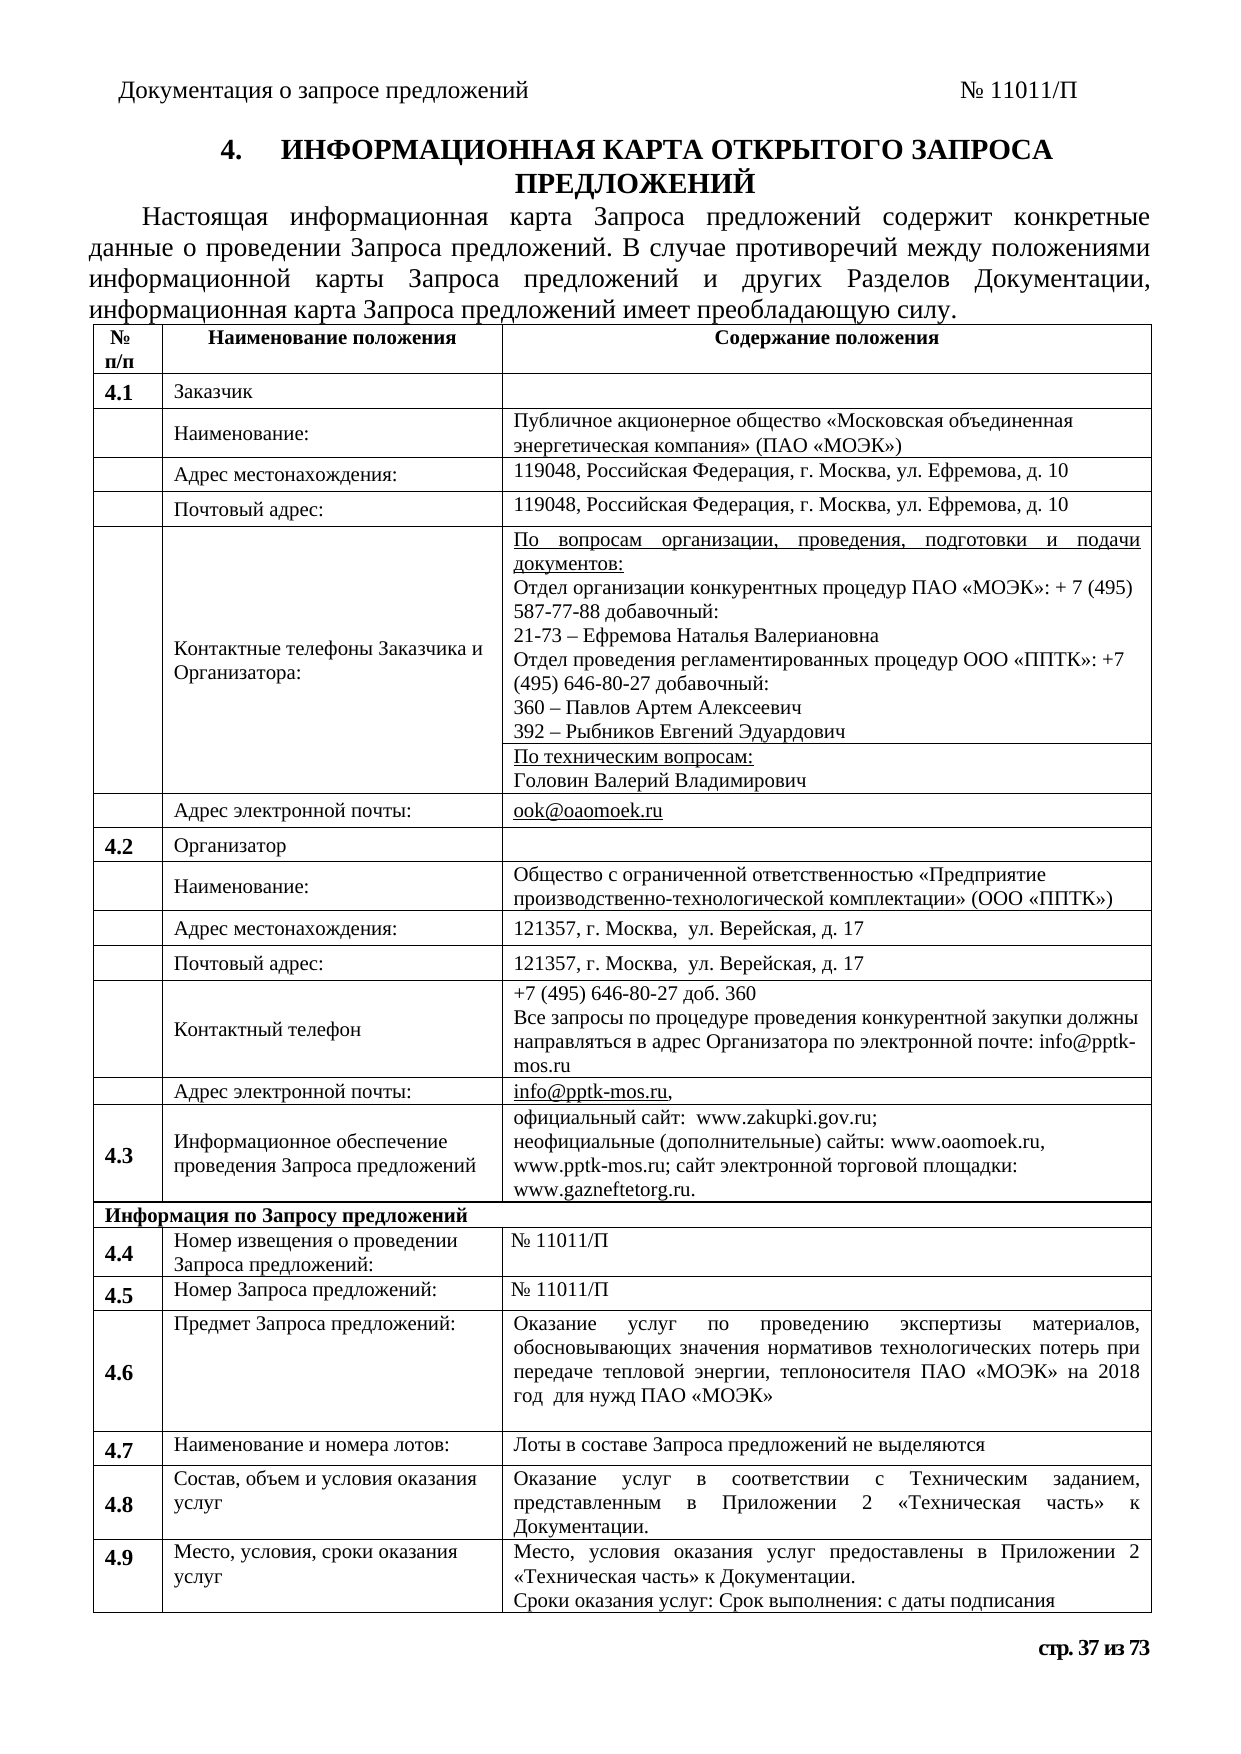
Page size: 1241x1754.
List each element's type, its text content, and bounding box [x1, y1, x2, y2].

table_cell [94, 1078, 162, 1104]
table_cell Контактный телефон [163, 981, 502, 1077]
table_cell Информационное обеспечение проведения Запроса предложений [163, 1105, 502, 1201]
table_cell [94, 409, 162, 457]
table_cell Место, условия, сроки оказания услуг [163, 1540, 502, 1612]
table_cell Адрес местонахождения: [163, 458, 502, 491]
table_cell [94, 1277, 162, 1310]
list ИНФОРМАЦИОННАЯ КАРТА ОТКРЫТОГО ЗАПРОСА ПРЕДЛОЖЕНИЙ [118, 132, 1152, 199]
table_cell [94, 794, 162, 827]
table_header Содержание положения [503, 325, 1151, 373]
table_cell +7 (495) 646-80-27 доб. 360 Все запросы по процедуре проведения конкурентной закупки должны направляться в адрес Организатора по электронной почте: info@pptk-mos.ru [503, 981, 1151, 1077]
table_cell 121357, г. Москва, ул. Верейская, д. 17 [503, 911, 1151, 945]
table_cell Номер Запроса предложений: [163, 1277, 502, 1310]
table_cell [94, 1466, 162, 1538]
table_cell Адрес электронной почты: [163, 1078, 502, 1104]
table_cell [503, 1540, 1151, 1612]
table_cell Публичное акционерное общество «Московская объединенная энергетическая компания» (ПАО «МОЭК») [503, 409, 1151, 457]
table_cell Почтовый адрес: [163, 946, 502, 979]
table_cell [94, 458, 162, 491]
table_cell Почтовый адрес: [163, 492, 502, 526]
table_cell [94, 1105, 162, 1201]
table_cell Номер извещения о проведении Запроса предложений: [163, 1228, 502, 1276]
table_cell 121357, г. Москва, ул. Верейская, д. 17 [503, 946, 1151, 979]
table_cell Наименование и номера лотов: [163, 1432, 502, 1465]
table_cell [94, 1540, 162, 1612]
table_cell официальный сайт: www.zakupki.gov.ru; неофициальные (дополнительные) сайты: www.oaomoek.ru, www.pptk-mos.ru; сайт электронной торговой площадки: www.gazneftetorg.ru. [503, 1105, 1151, 1201]
table_cell № 11011/П [503, 1277, 1151, 1310]
table_cell [94, 1432, 162, 1465]
table_header Наименование положения [163, 325, 502, 373]
text Настоящая информационная карта Запроса предложений содержит конкретные данные о проведении Запроса предложений. В случае противоречий между положениями информационной карты Запроса предложений и других Разделов Документации, информационная карта Запроса предложений имеет преобладающую силу. [88, 199, 1152, 324]
table_cell Контактные телефоны Заказчика и Организатора: [163, 527, 502, 792]
table_cell info@pptk-mos.ru, [503, 1078, 1151, 1104]
table_cell [94, 492, 162, 526]
table_cell Адрес электронной почты: [163, 794, 502, 827]
table_cell Оказание услуг по проведению экспертизы материалов, обосновывающих значения нормативов технологических потерь при передаче тепловой энергии, теплоносителя ПАО «МОЭК» на 2018 год для нужд ПАО «МОЭК» [503, 1311, 1151, 1431]
table_cell Оказание услуг в соответствии с Техническим заданием, представленным в Приложении 2 «Техническая часть» к Документации. [503, 1466, 1151, 1538]
table_cell [94, 828, 162, 861]
table_cell Лоты в составе Запроса предложений не выделяются [503, 1432, 1151, 1465]
table_cell [503, 828, 1151, 861]
table_cell Наименование: [163, 409, 502, 457]
table_cell По вопросам организации, проведения, подготовки и подачи документов: Отдел организации конкурентных процедур ПАО «МОЭК»: + 7 (495) 587-77-88 добавочный: 21-73 – Ефремова Наталья Валериановна Отдел проведения регламентированных процедур ООО «ППТК»: +7 (495) 646-80-27 добавочный: 360 – Павлов Артем Алексеевич 392 – Рыбников Евгений Эдуардович [503, 527, 1151, 743]
table_cell [94, 1228, 162, 1276]
table_cell Заказчик [163, 374, 502, 407]
table_cell 119048, Российская Федерация, г. Москва, ул. Ефремова, д. 10 [503, 492, 1151, 526]
table_cell № 11011/П [503, 1228, 1151, 1276]
table_cell [94, 946, 162, 979]
table_cell [94, 374, 162, 407]
table_cell Информация по Запросу предложений [94, 1203, 1151, 1227]
table_cell По техническим вопросам: Головин Валерий Владимирович [503, 744, 1151, 792]
table_cell [94, 981, 162, 1077]
table_cell ook@oaomoek.ru [503, 794, 1151, 827]
table_cell [94, 862, 162, 910]
table_cell Предмет Запроса предложений: [163, 1311, 502, 1431]
table_cell [503, 374, 1151, 407]
table_cell Наименование: [163, 862, 502, 910]
table_cell Состав, объем и условия оказания услуг [163, 1466, 502, 1538]
table_header № п/п [94, 325, 162, 373]
table_cell [94, 911, 162, 945]
table_cell Общество с ограниченной ответственностью «Предприятие производственно-технологической комплектации» (ООО «ППТК») [503, 862, 1151, 910]
table_cell Адрес местонахождения: [163, 911, 502, 945]
table_cell [94, 1311, 162, 1431]
table_cell Организатор [163, 828, 502, 861]
table_cell [94, 527, 162, 792]
table_cell 119048, Российская Федерация, г. Москва, ул. Ефремова, д. 10 [503, 458, 1151, 491]
